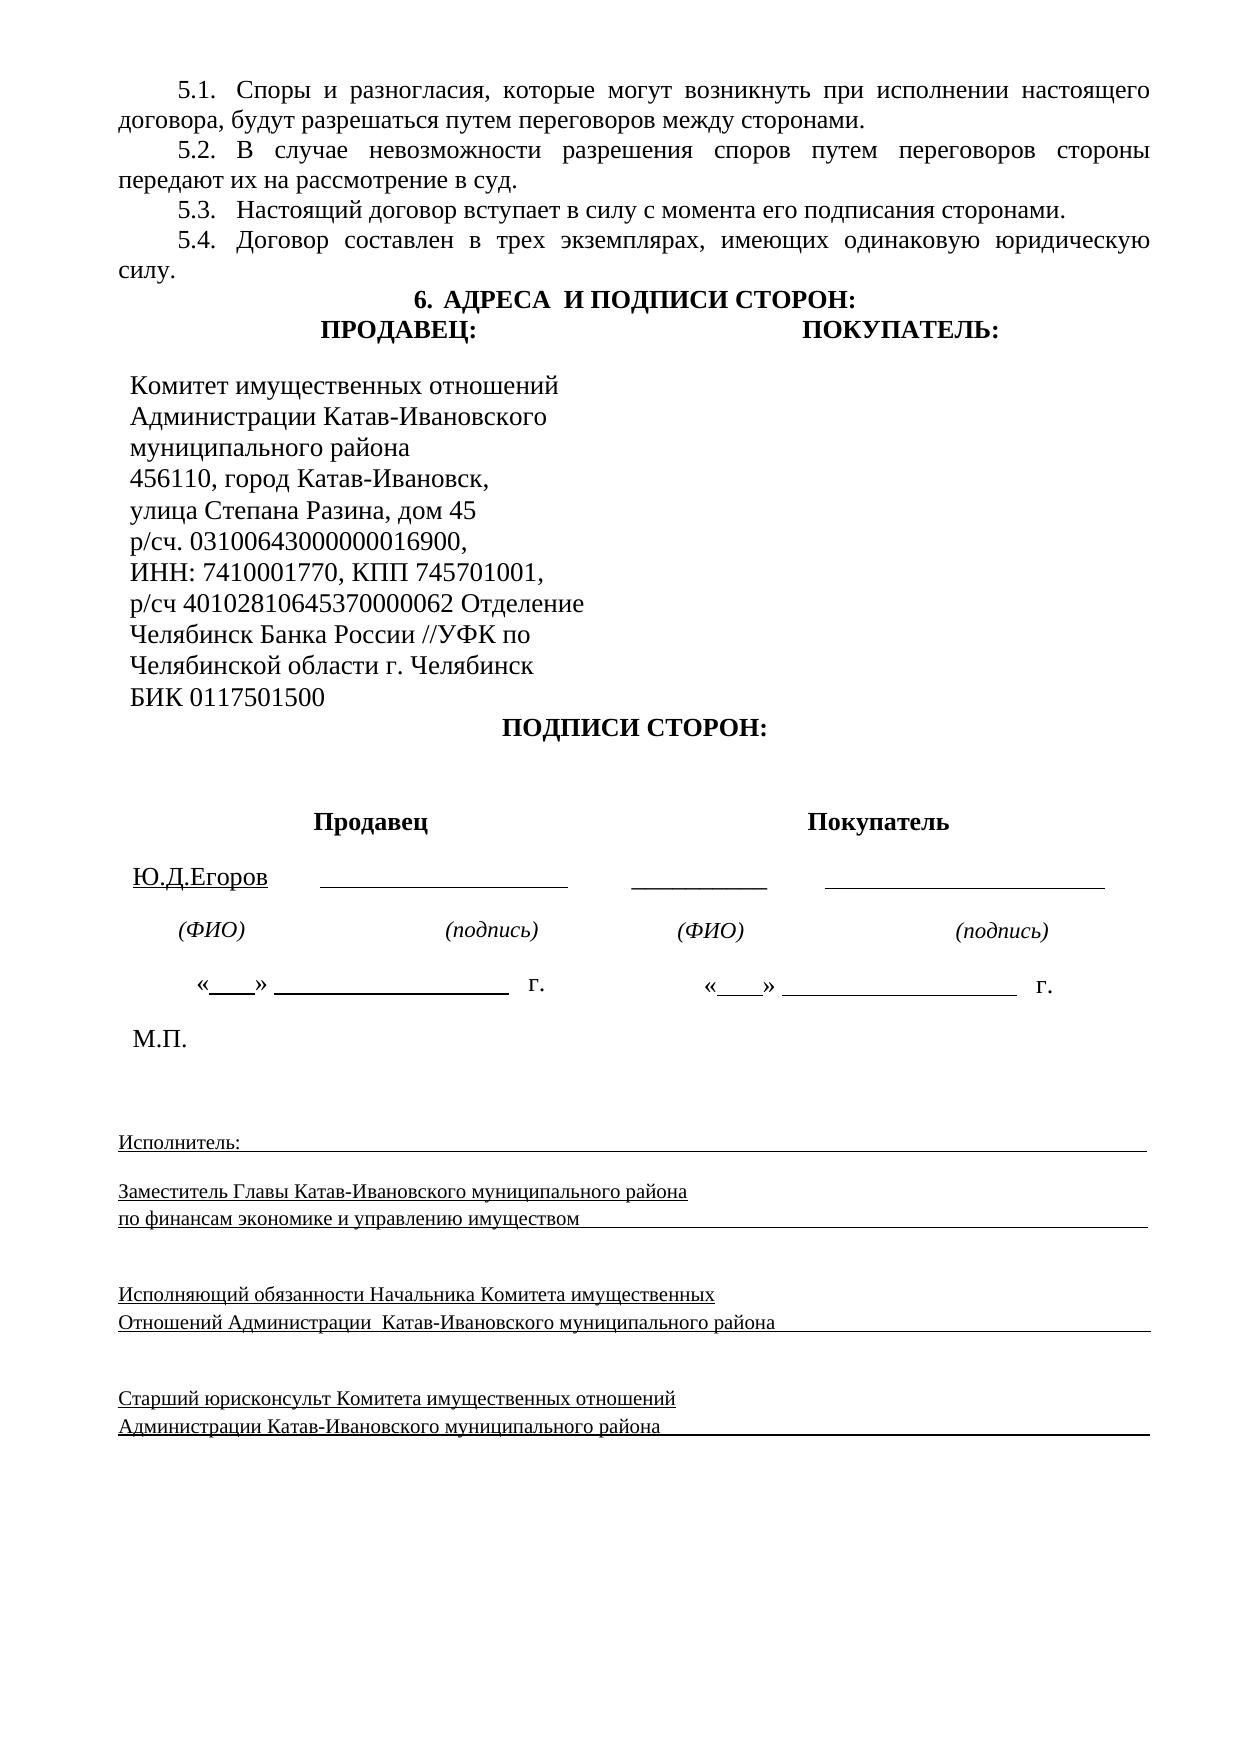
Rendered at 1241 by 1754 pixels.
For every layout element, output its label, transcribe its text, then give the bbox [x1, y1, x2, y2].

text Заместитель Главы Катав-Ивановского муниципального района [118, 1179, 1152, 1203]
text Администрации Катав-Ивановского муниципального района [118, 1414, 1152, 1438]
text Исполнитель: [118, 1130, 1152, 1154]
text Отношений Администрации Катав-Ивановского муниципального района [118, 1310, 1152, 1334]
text Старший юрисконсульт Комитета имущественных отношений [118, 1386, 1152, 1410]
text ПОДПИСИ СТОРОН: [118, 712, 1152, 742]
list В случае невозможности разрешения споров путем переговоров стороны передают их на рассмотрение в суд. [118, 134, 1152, 194]
list Настоящий договор вступает в силу с момента его подписания сторонами. [118, 194, 1152, 224]
table_header ПОКУПАТЕЛЬ: [679, 314, 1122, 712]
list Споры и разногласия, которые могут возникнуть при исполнении настоящего договора, будут разрешаться путем переговоров между сторонами. [118, 74, 1152, 134]
table_header Продавец Ю.Д.Егоров . (ФИО) (подпись) « » г. М.П. [121, 806, 620, 1079]
list Договор составлен в трех экземплярах, имеющих одинаковую юридическую силу. [118, 224, 1152, 284]
table_header Покупатель __________ . (ФИО) (подпись) « » г. [620, 806, 1137, 1079]
text по финансам экономике и управлению имуществом [118, 1206, 1152, 1230]
table_header ПРОДАВЕЦ: Комитет имущественных отношений Администрации Катав-Ивановского муниципального района 456110, город Катав-Ивановск, улица Степана Разина, дом 45 р/сч. 03100643000000016900, ИНН: 7410001770, КПП 745701001, р/сч 40102810645370000062 Отделение Челябинск Банка России //УФК по Челябинской области г. Челябинск БИК 0117501500 [118, 314, 679, 712]
text Исполняющий обязанности Начальника Комитета имущественных [118, 1282, 1152, 1306]
list Адреса и подписи сторон: [118, 284, 1152, 314]
